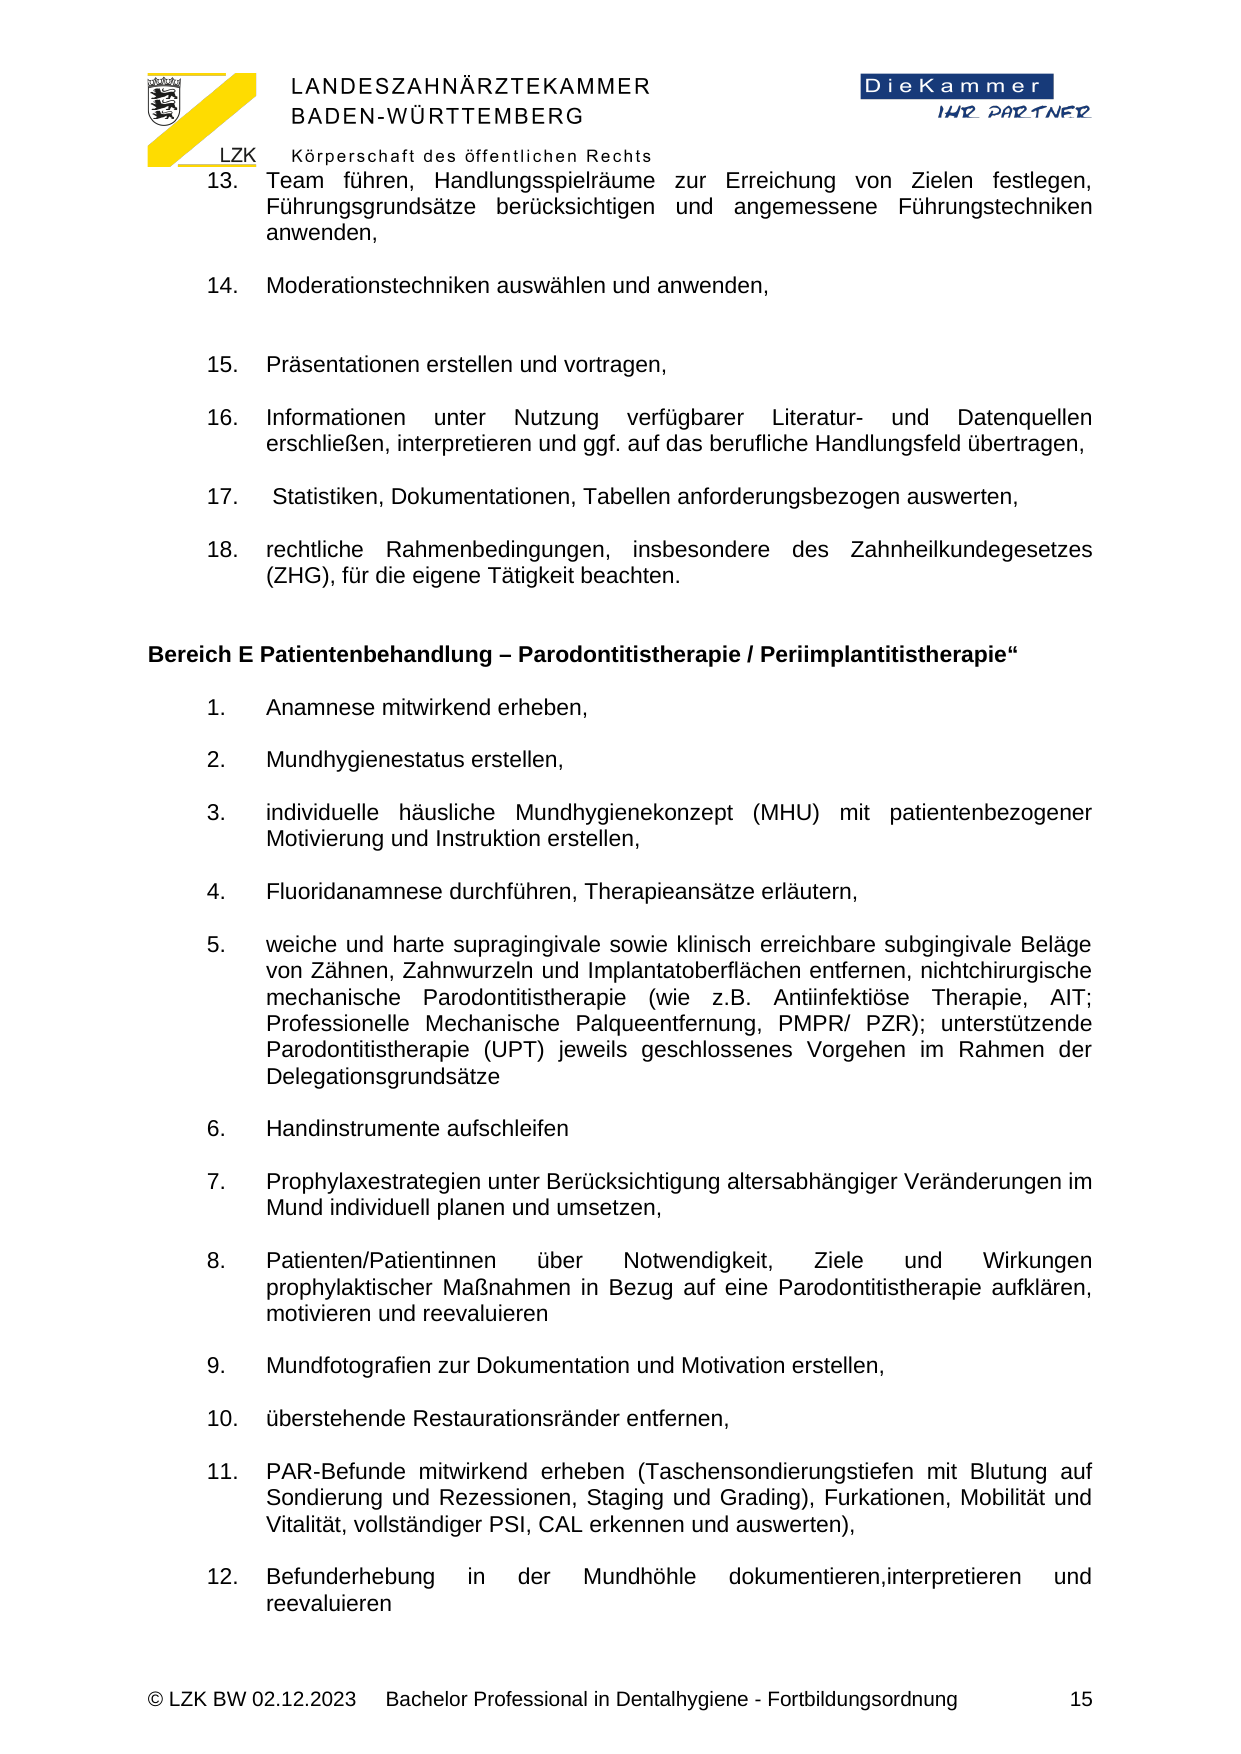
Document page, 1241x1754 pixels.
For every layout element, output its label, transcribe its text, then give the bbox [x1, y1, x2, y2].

text Bereich E Patientenbehandlung – Parodontitistherapie / Periimplantitistherapie“ [148, 641, 1093, 667]
list Präsentationen erstellen und vortragen, [207, 351, 1093, 377]
list Befunderhebung in der Mundhöhle dokumentieren,interpretieren und reevaluieren [207, 1563, 1093, 1616]
list Moderationstechniken auswählen und anwenden, [207, 272, 1093, 298]
list überstehende Restaurationsränder entfernen, [207, 1405, 1093, 1432]
list Statistiken, Dokumentationen, Tabellen anforderungsbezogen auswerten, [207, 483, 1093, 509]
list weiche und harte supragingivale sowie klinisch erreichbare subgingivale Beläge von Zähnen, Zahnwurzeln und Implantatoberflächen entfernen, nichtchirurgische mechanische Parodontitistherapie (wie z.B. Antiinfektiöse Therapie, AIT; Professionelle Mechanische Palqueentfernung, PMPR/ PZR); unterstützende Parodontitistherapie (UPT) jeweils geschlossenes Vorgehen im Rahmen der Delegationsgrundsätze [207, 931, 1093, 1089]
picture [147, 73, 652, 167]
list Team führen, Handlungsspielräume zur Erreichung von Zielen festlegen, Führungsgrundsätze berücksichtigen und angemessene Führungstechniken anwenden, [207, 167, 1093, 246]
list Informationen unter Nutzung verfügbarer Literatur- und Datenquellen erschließen, interpretieren und ggf. auf das berufliche Handlungsfeld übertragen, [207, 404, 1093, 456]
list Anamnese mitwirkend erheben, [207, 694, 1093, 720]
picture [860, 73, 1092, 118]
list Mundhygienestatus erstellen, [207, 746, 1093, 773]
list Patienten/Patientinnen über Notwendigkeit, Ziele und Wirkungen prophylaktischer Maßnahmen in Bezug auf eine Parodontitistherapie aufklären, motivieren und reevaluieren [207, 1247, 1093, 1326]
list PAR-Befunde mitwirkend erheben (Taschensondierungstiefen mit Blutung auf Sondierung und Rezessionen, Staging und Grading), Furkationen, Mobilität und Vitalität, vollständiger PSI, CAL erkennen und auswerten), [207, 1458, 1093, 1537]
list Prophylaxestrategien unter Berücksichtigung altersabhängiger Veränderungen im Mund individuell planen und umsetzen, [207, 1168, 1093, 1221]
list individuelle häusliche Mundhygienekonzept (MHU) mit patientenbezogener Motivierung und Instruktion erstellen, [207, 799, 1093, 852]
list rechtliche Rahmenbedingungen, insbesondere des Zahnheilkundegesetzes (ZHG), für die eigene Tätigkeit beachten. [207, 536, 1093, 588]
list Fluoridanamnese durchführen, Therapieansätze erläutern, [207, 878, 1093, 904]
list Mundfotografien zur Dokumentation und Motivation erstellen, [207, 1352, 1093, 1379]
list Handinstrumente aufschleifen [207, 1115, 1093, 1142]
